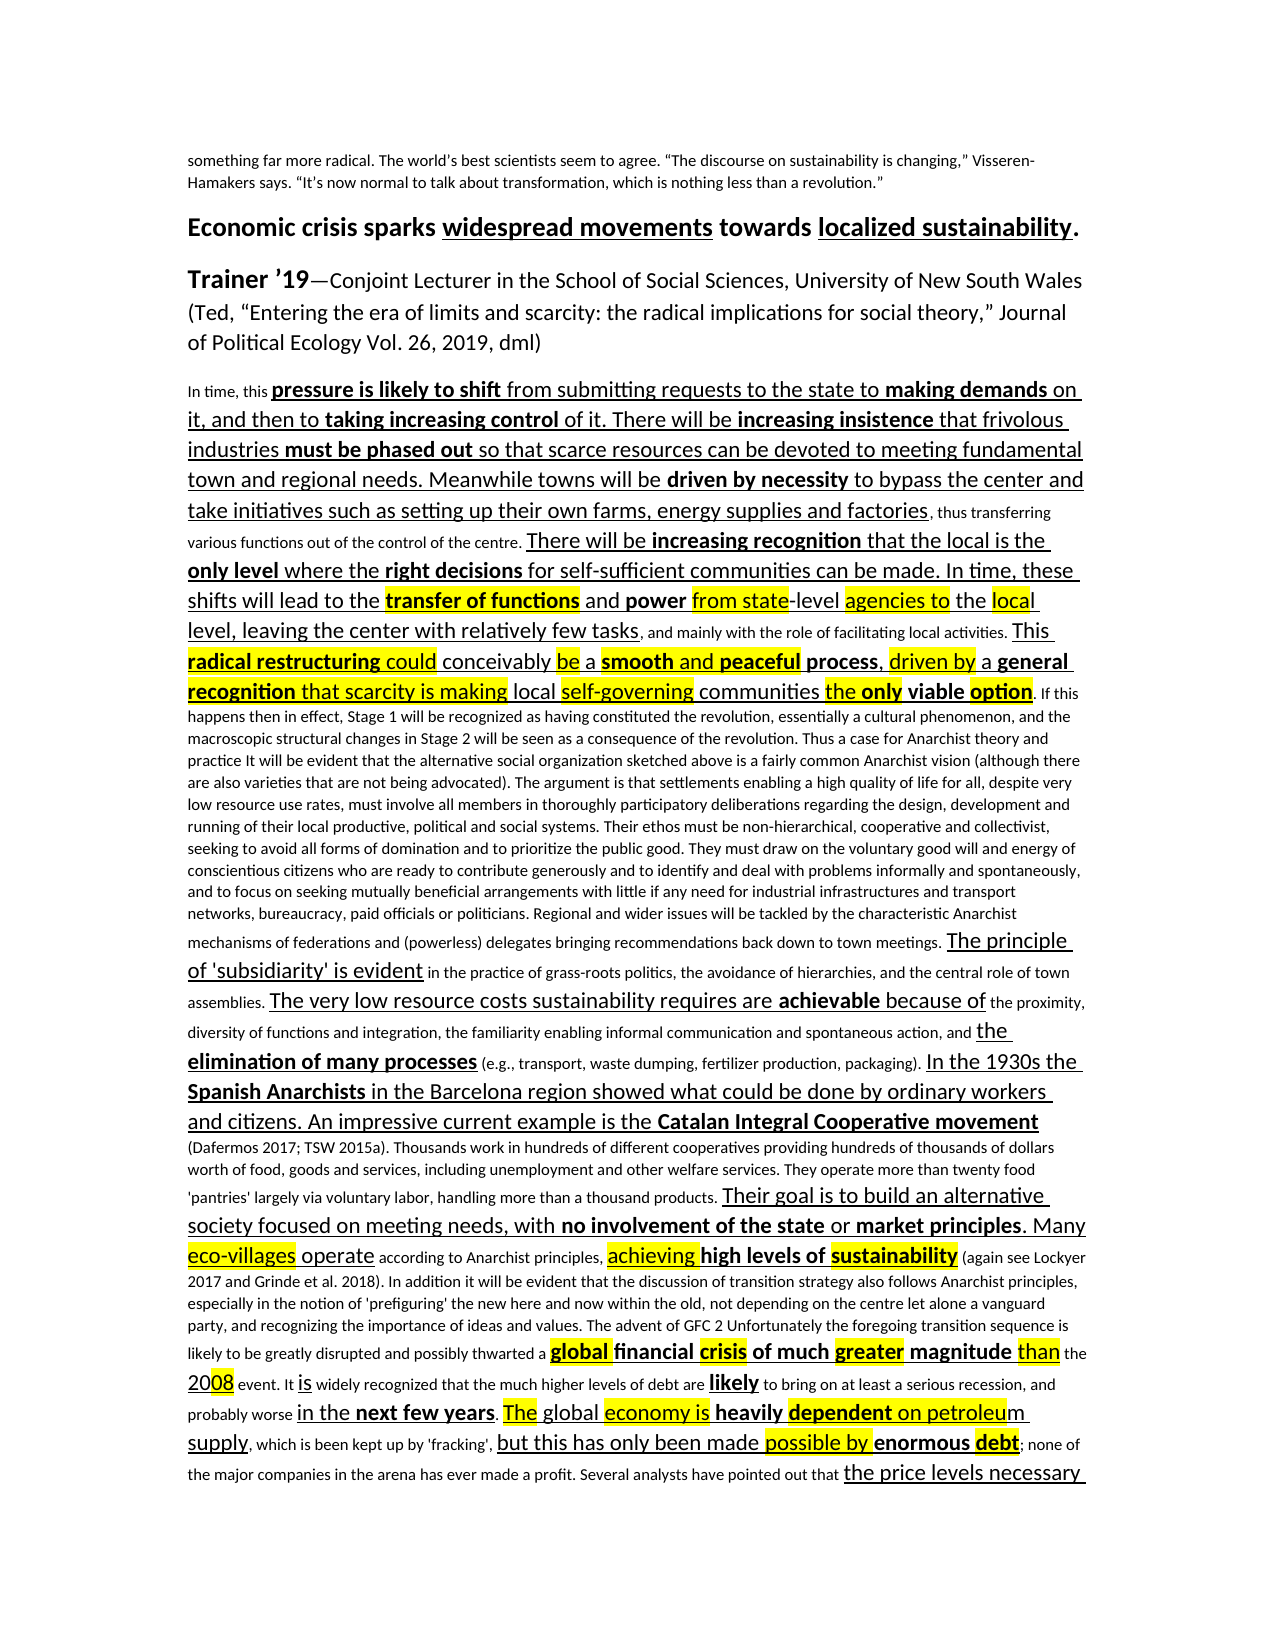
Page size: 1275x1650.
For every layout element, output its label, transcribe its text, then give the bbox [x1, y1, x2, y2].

subtitle Economic crisis sparks widespread movements towards localized sustainability. [187, 210, 1087, 243]
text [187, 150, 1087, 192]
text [187, 375, 1087, 1486]
text Trainer ’19—Conjoint Lecturer in the School of Social Sciences, University of New South Wales (Ted, “Entering the era of limits and scarcity: the radical implications for social theory,” Journal of Political Ecology Vol. 26, 2019, dml) [187, 263, 1087, 356]
